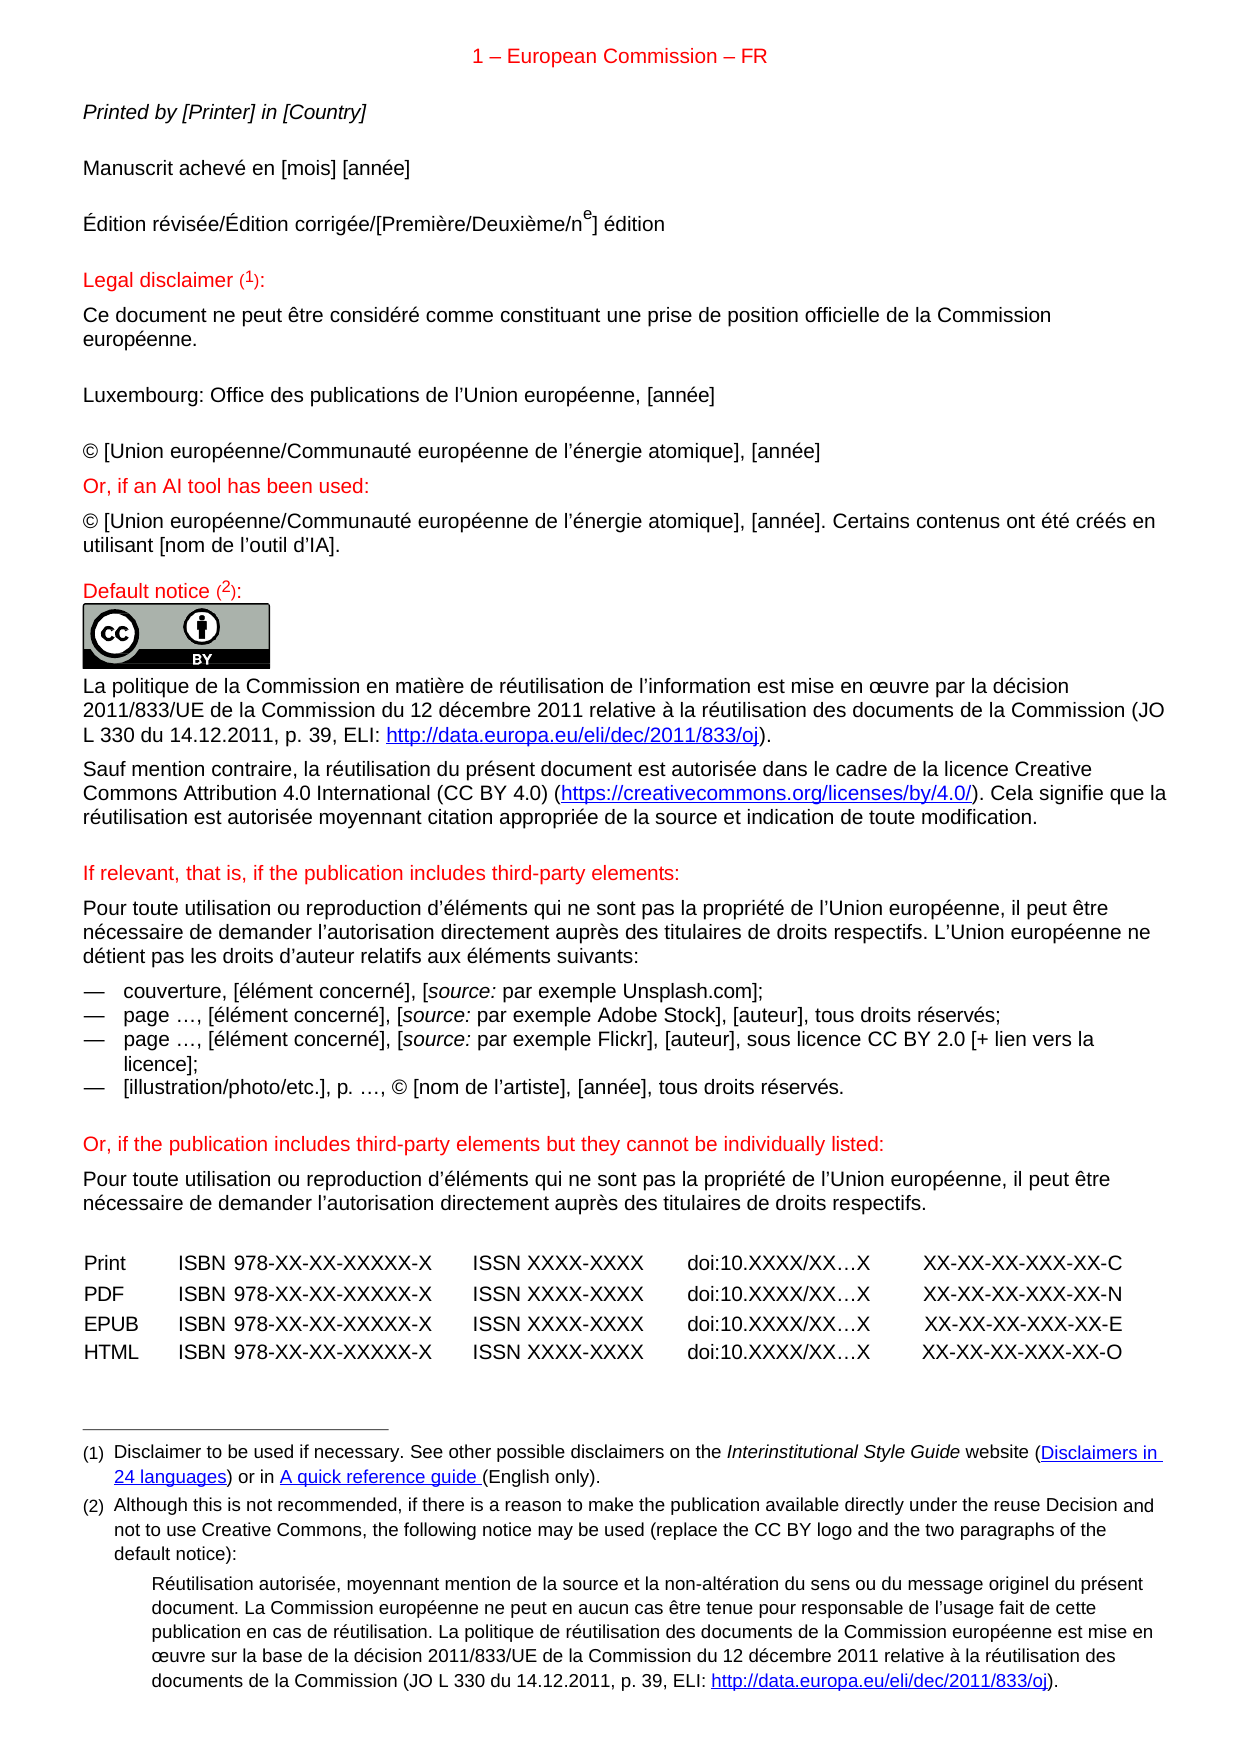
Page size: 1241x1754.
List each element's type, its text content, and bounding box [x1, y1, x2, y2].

list Disclaimer to be used if necessary. See other possible disclaimers on the Interinstitutional Style Guide website (Disclaimers in 24 languages) or in A quick reference guide (English only). [83, 1441, 1166, 1487]
list Although this is not recommended, if there is a reason to make the publication available directly under the reuse Decision and not to use Creative Commons, the following notice may be used (replace the CC BY logo and the two paragraphs of the default notice): [83, 1494, 1166, 1564]
text Édition révisée/Édition corrigée/[Première/Deuxième/ne] édition [83, 180, 1152, 236]
table_cell ISBN 978-XX-XX-XXXXX-X [159, 1339, 452, 1366]
table_cell ISSN XXXX-XXXX [452, 1339, 664, 1366]
text Réutilisation autorisée, moyennant mention de la source et la non-altération du sens ou du message originel du présent document. La Commission européenne ne peut en aucun cas être tenue pour responsable de l’usage fait de cette publication en cas de réutilisation. La politique de réutilisation des documents de la Commission européenne est mise en œuvre sur la base de la décision 2011/833/UE de la Commission du 12 décembre 2011 relative à la réutilisation des documents de la Commission (JO L 330 du 14.12.2011, p. 39, ELI: http://data.europa.eu/eli/dec/2011/833/oj). [151, 1572, 1166, 1691]
text Manuscrit achevé en [mois] [année] [83, 156, 1166, 180]
table_cell PDF [78, 1279, 159, 1309]
text Printed by [Printer] in [Country] [83, 99, 1166, 123]
text Or, if the publication includes third-party elements but they cannot be individually listed: [83, 1132, 1166, 1156]
table_cell doi:10.XXXX/XX…X [664, 1279, 893, 1309]
table_cell HTML [78, 1339, 159, 1366]
list couverture, [élément concerné], [source: par exemple Unsplash.com]; [84, 978, 1166, 1002]
text Default notice (2): [83, 577, 1166, 603]
text © [Union européenne/Communauté européenne de l’énergie atomique], [année] [83, 439, 1166, 463]
table_cell EPUB [78, 1309, 159, 1339]
text Sauf mention contraire, la réutilisation du présent document est autorisée dans le cadre de la licence Creative Commons Attribution 4.0 International (CC BY 4.0) (https://creativecommons.org/licenses/by/4.0/). Cela signifie que la réutilisation est autorisée moyennant citation appropriée de la source et indication de toute modification. [83, 757, 1166, 829]
text Luxembourg: Office des publications de l’Union européenne, [année] [83, 383, 1166, 407]
table_cell XX-XX-XX-XXX-XX-N [893, 1279, 1123, 1309]
table_header Print [78, 1252, 159, 1279]
text Pour toute utilisation ou reproduction d’éléments qui ne sont pas la propriété de l’Union européenne, il peut être nécessaire de demander l’autorisation directement auprès des titulaires de droits respectifs. [83, 1167, 1166, 1215]
text If relevant, that is, if the publication includes third-party elements: [83, 861, 1166, 885]
table_cell ISBN 978-XX-XX-XXXXX-X [159, 1279, 452, 1309]
table_header ISBN 978-XX-XX-XXXXX-X [159, 1252, 452, 1279]
table_cell doi:10.XXXX/XX…X [664, 1339, 893, 1366]
text Pour toute utilisation ou reproduction d’éléments qui ne sont pas la propriété de l’Union européenne, il peut être nécessaire de demander l’autorisation directement auprès des titulaires de droits respectifs. L’Union européenne ne détient pas les droits d’auteur relatifs aux éléments suivants: [83, 896, 1166, 968]
table_cell ISSN XXXX-XXXX [452, 1279, 664, 1309]
table_cell XX-XX-XX-XXX-XX-E [893, 1309, 1123, 1339]
text © [Union européenne/Communauté européenne de l’énergie atomique], [année]. Certains contenus ont été créés en utilisant [nom de l’outil d’IA]. [83, 509, 1166, 557]
table_cell ISSN XXXX-XXXX [452, 1309, 664, 1339]
text Or, if an AI tool has been used: [83, 474, 1166, 498]
text La politique de la Commission en matière de réutilisation de l’information est mise en œuvre par la décision 2011/833/UE de la Commission du 12 décembre 2011 relative à la réutilisation des documents de la Commission (JO L 330 du 14.12.2011, p. 39, ELI: http://data.europa.eu/eli/dec/2011/833/oj). [83, 674, 1166, 746]
table_header doi:10.XXXX/XX…X [664, 1252, 893, 1279]
picture [183, 608, 220, 645]
table_header ISSN XXXX-XXXX [452, 1252, 664, 1279]
table_cell ISBN 978-XX-XX-XXXXX-X [159, 1309, 452, 1339]
text Legal disclaimer (1): [83, 236, 1152, 292]
text 1 – European Commission – FR [74, 44, 1166, 68]
text Ce document ne peut être considéré comme constituant une prise de position officielle de la Commission européenne. [83, 303, 1166, 351]
list [illustration/photo/etc.], p. …, © [nom de l’artiste], [année], tous droits réservés. [84, 1076, 1166, 1099]
list page …, [élément concerné], [source: par exemple Flickr], [auteur], sous licence CC BY 2.0 [+ lien vers la licence]; [84, 1027, 1166, 1075]
table_cell XX-XX-XX-XXX-XX-O [893, 1339, 1123, 1366]
list page …, [élément concerné], [source: par exemple Adobe Stock], [auteur], tous droits réservés; [84, 1003, 1166, 1027]
table_cell doi:10.XXXX/XX…X [664, 1309, 893, 1339]
table_header XX-XX-XX-XXX-XX-C [893, 1252, 1123, 1279]
